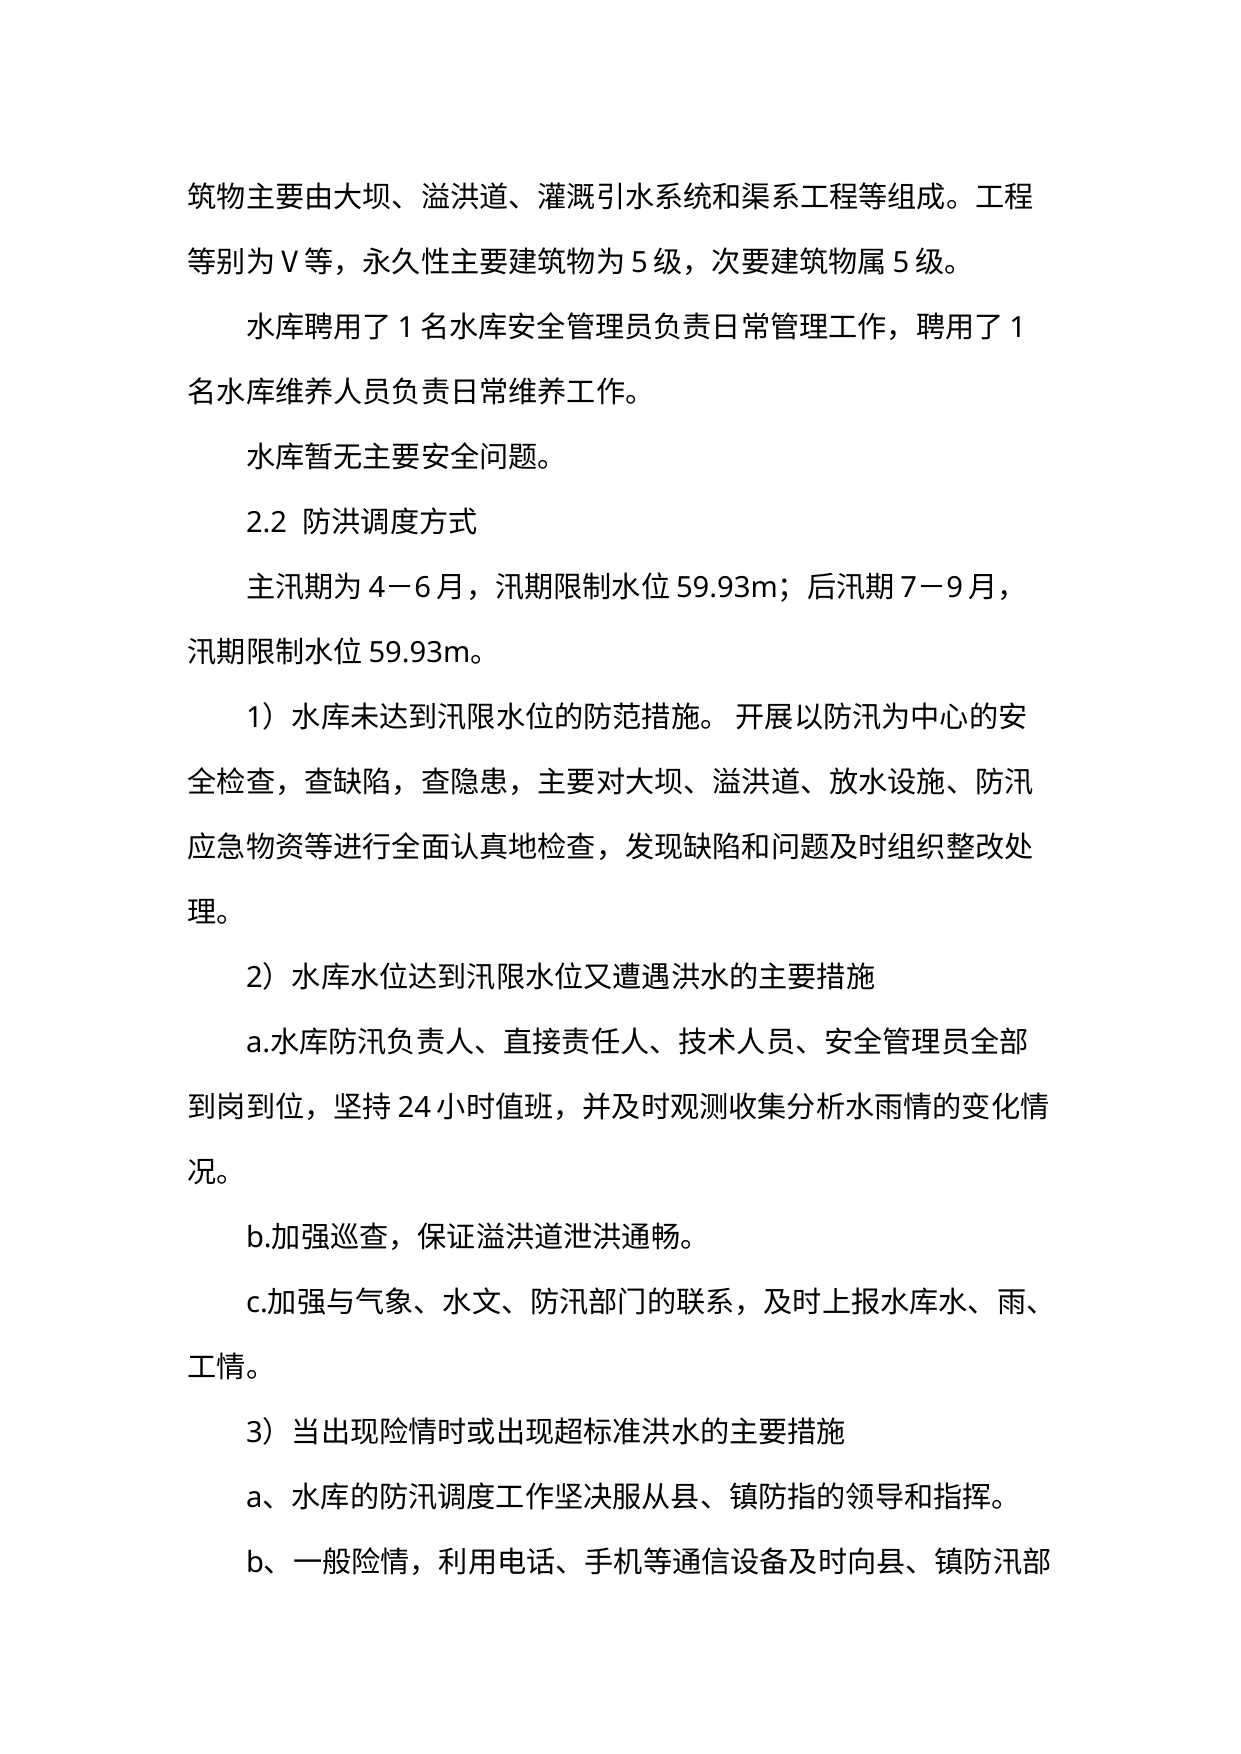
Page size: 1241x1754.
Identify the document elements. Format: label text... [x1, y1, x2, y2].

text 1）水库未达到汛限水位的防范措施。 开展以防汛为中心的安全检查，查缺陷，查隐患，主要对大坝、溢洪道、放水设施、防汛应急物资等进行全面认真地检查，发现缺陷和问题及时组织整改处理。 [187, 682, 1053, 942]
text 主汛期为4－6月，汛期限制水位59.93m；后汛期7－9月，汛期限制水位59.93m。 [187, 552, 1053, 682]
text 2.2 防洪调度方式 [187, 487, 1053, 552]
text b.加强巡查，保证溢洪道泄洪通畅。 [187, 1202, 1053, 1267]
text 水库聘用了1名水库安全管理员负责日常管理工作，聘用了1名水库维养人员负责日常维养工作。 [187, 292, 1053, 422]
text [187, 1527, 1053, 1592]
text a、水库的防汛调度工作坚决服从县、镇防指的领导和指挥。 [187, 1462, 1053, 1527]
text 水库暂无主要安全问题。 [187, 422, 1053, 487]
text 3）当出现险情时或出现超标准洪水的主要措施 [187, 1397, 1053, 1462]
text c.加强与气象、水文、防汛部门的联系，及时上报水库水、雨、工情。 [187, 1267, 1053, 1397]
text 2）水库水位达到汛限水位又遭遇洪水的主要措施 [187, 942, 1053, 1007]
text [187, 162, 1053, 292]
text a.水库防汛负责人、直接责任人、技术人员、安全管理员全部到岗到位，坚持24小时值班，并及时观测收集分析水雨情的变化情况。 [187, 1007, 1053, 1202]
